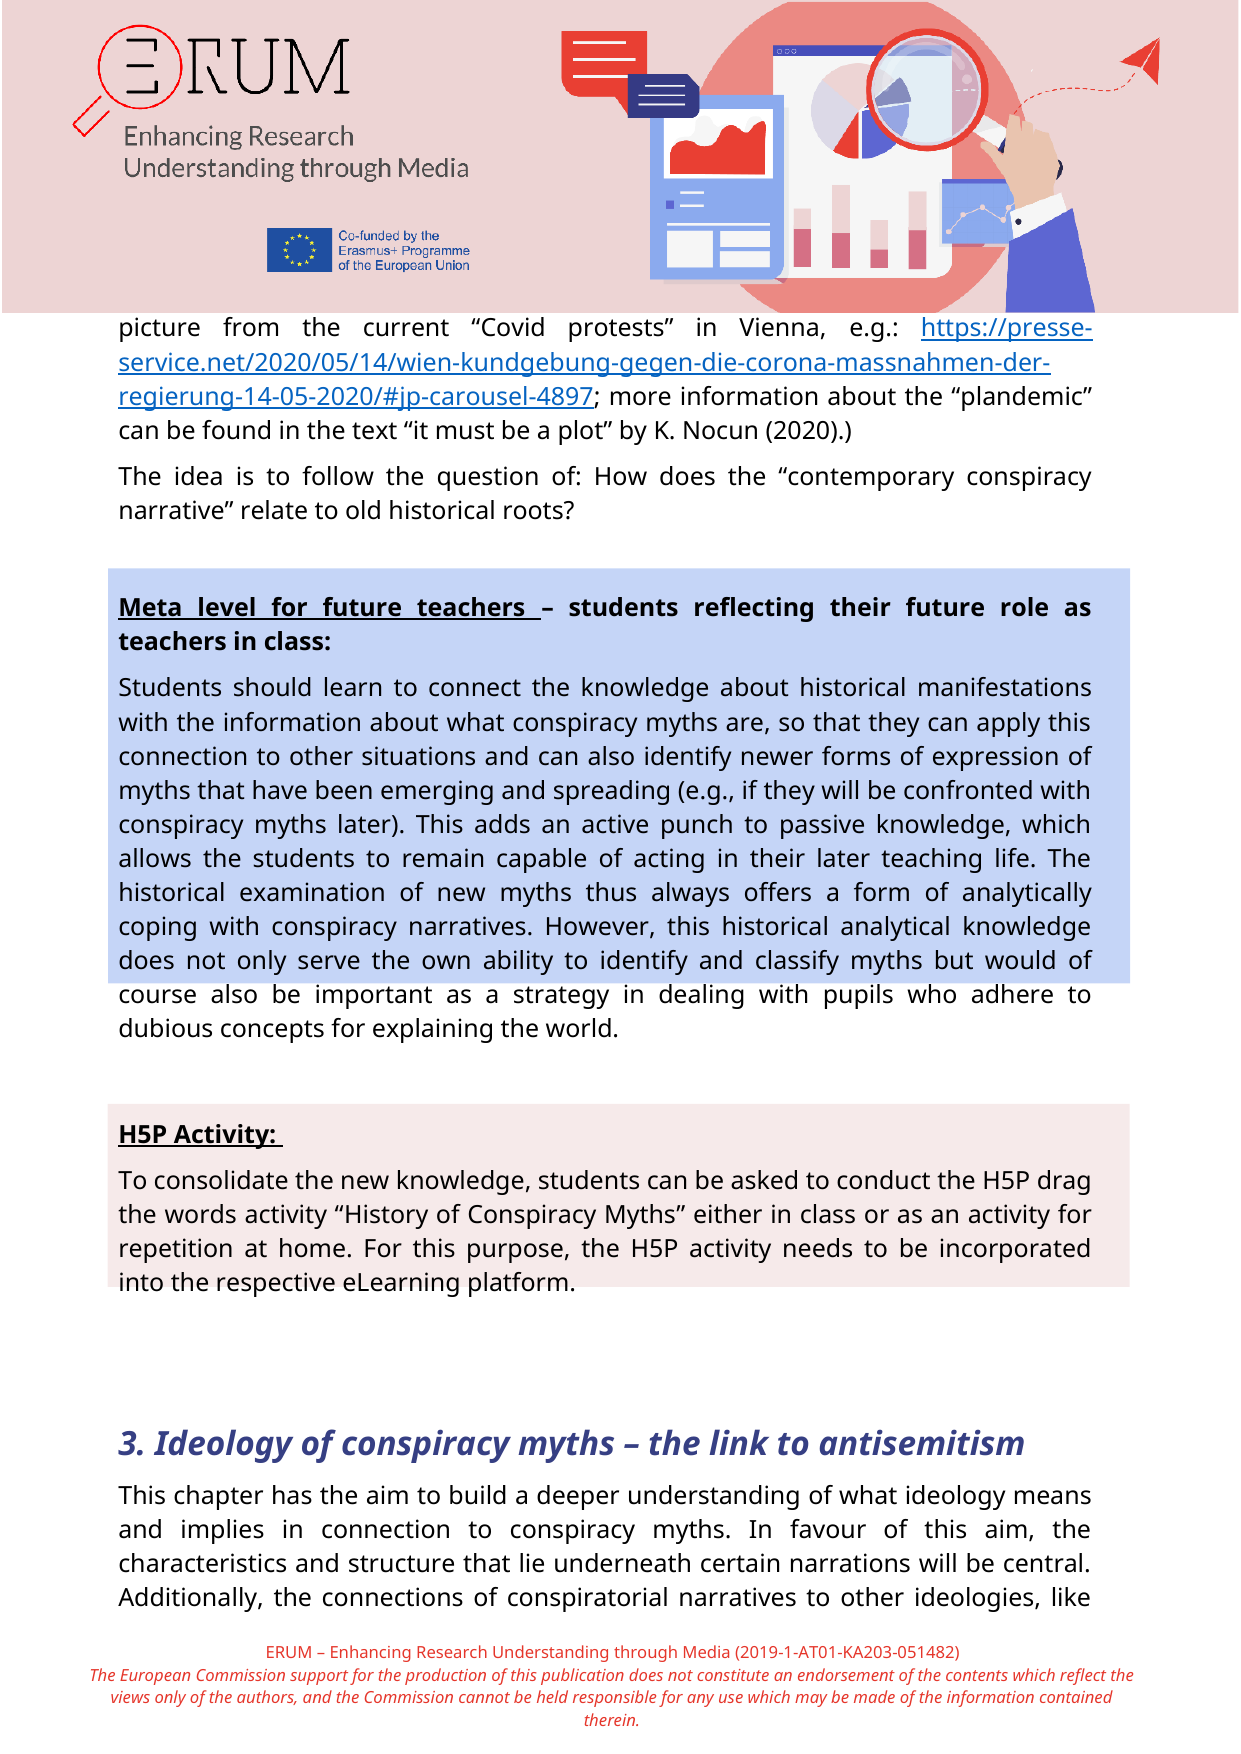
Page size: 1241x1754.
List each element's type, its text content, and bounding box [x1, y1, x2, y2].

picture [0, 0, 1241, 313]
text Students should learn to connect the knowledge about historical manifestations with the information about what conspiracy myths are, so that they can apply this connection to other situations and can also identify newer forms of expression of myths that have been emerging and spreading (e.g., if they will be confronted with conspiracy myths later). This adds an active punch to passive knowledge, which allows the students to remain capable of acting in their later teaching life. The historical examination of new myths thus always offers a form of analytically coping with conspiracy narratives. However, this historical analytical knowledge does not only serve the own ability to identify and classify myths but would of course also be important as a strategy in dealing with pupils who adhere to dubious concepts for explaining the world. [118, 670, 1093, 1045]
text The idea is to follow the question of: How does the “contemporary conspiracy narrative” relate to old historical roots? [118, 459, 1093, 527]
text To consolidate the new knowledge, students can be asked to conduct the H5P drag the words activity “History of Conspiracy Myths” either in class or as an activity for repetition at home. For this purpose, the H5P activity needs to be incorporated into the respective eLearning platform. [118, 1163, 1093, 1299]
text 3. Ideology of conspiracy myths – the link to antisemitism [118, 1419, 1093, 1465]
text H5P Activity: [118, 1116, 1093, 1150]
text Meta level for future teachers – students reflecting their future role as teachers in class: [118, 589, 1093, 658]
